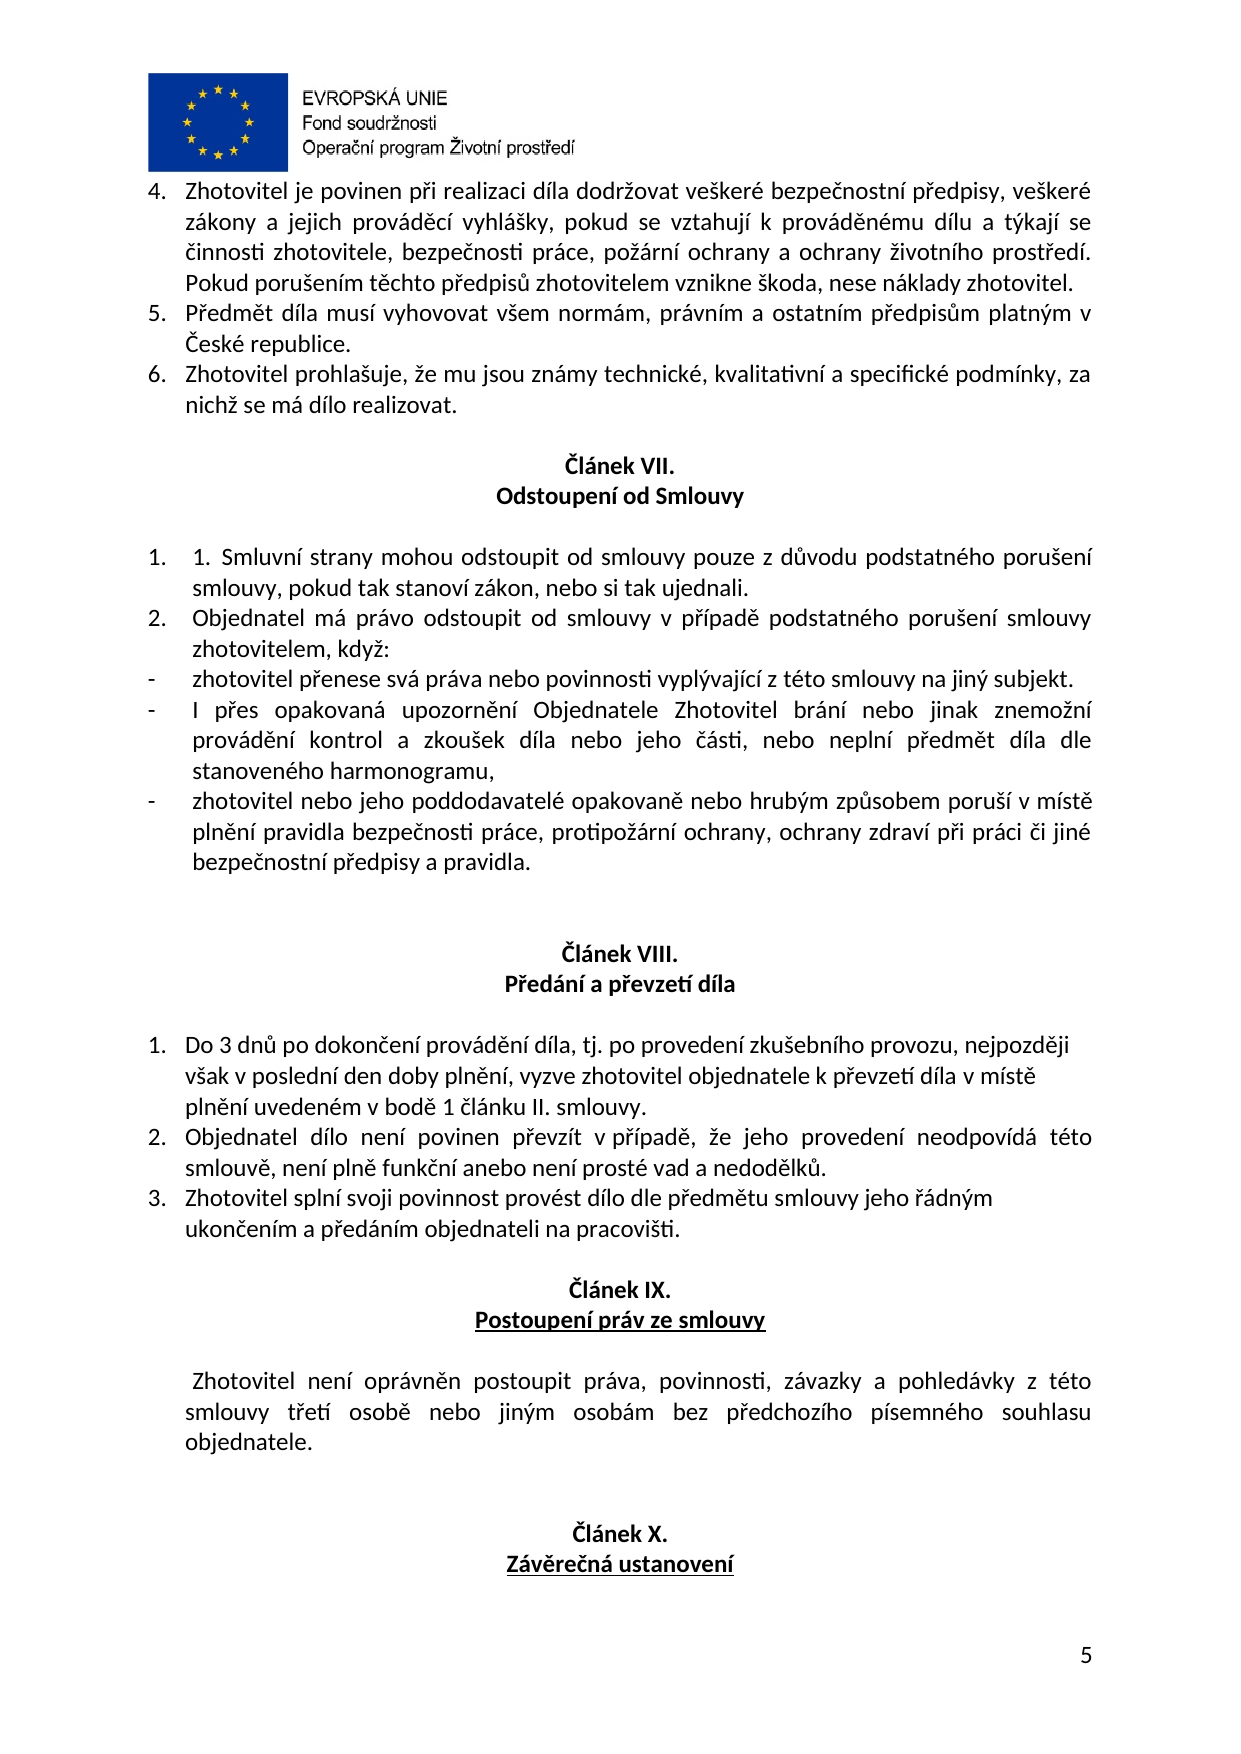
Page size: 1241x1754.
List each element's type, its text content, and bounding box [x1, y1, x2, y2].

list Článek VII. [148, 450, 1093, 480]
list Článek IX. [148, 1274, 1093, 1304]
list Závěrečná ustanovení [148, 1548, 1093, 1579]
list Objednatel dílo není povinen převzít v případě, že jeho provedení neodpovídá této smlouvě, není plně funkční anebo není prosté vad a nedodělků. [148, 1121, 1093, 1182]
list zhotovitel přenese svá práva nebo povinnosti vyplývající z této smlouvy na jiný subjekt. [148, 663, 1093, 694]
list Zhotovitel prohlašuje, že mu jsou známy technické, kvalitativní a specifické podmínky, za nichž se má dílo realizovat. [148, 358, 1093, 419]
list I přes opakovaná upozornění Objednatele Zhotovitel brání nebo jinak znemožní provádění kontrol a zkoušek díla nebo jeho části, nebo neplní předmět díla dle stanoveného harmonogramu, [148, 694, 1093, 786]
list Do 3 dnů po dokončení provádění díla, tj. po provedení zkušebního provozu, nejpozději však v poslední den doby plnění, vyzve zhotovitel objednatele k převzetí díla v místě plnění uvedeném v bodě 1 článku II. smlouvy. [148, 1030, 1093, 1121]
picture [147, 73, 586, 176]
list Objednatel má právo odstoupit od smlouvy v případě podstatného porušení smlouvy zhotovitelem, když: [148, 602, 1093, 663]
list Předmět díla musí vyhovovat všem normám, právním a ostatním předpisům platným v České republice. [148, 297, 1093, 358]
list 1. Smluvní strany mohou odstoupit od smlouvy pouze z důvodu podstatného porušení smlouvy, pokud tak stanoví zákon, nebo si tak ujednali. [148, 541, 1093, 602]
text Zhotovitel není oprávněn postoupit práva, povinnosti, závazky a pohledávky z této smlouvy třetí osobě nebo jiným osobám bez předchozího písemného souhlasu objednatele. [185, 1365, 1093, 1457]
list Předání a převzetí díla [148, 969, 1093, 999]
list Článek X. [148, 1518, 1093, 1548]
list Článek VIII. [148, 938, 1093, 969]
list Postoupení práv ze smlouvy [148, 1304, 1093, 1335]
list zhotovitel nebo jeho poddodavatelé opakovaně nebo hrubým způsobem poruší v místě plnění pravidla bezpečnosti práce, protipožární ochrany, ochrany zdraví při práci či jiné bezpečnostní předpisy a pravidla. [148, 786, 1093, 877]
list Zhotovitel je povinen při realizaci díla dodržovat veškeré bezpečnostní předpisy, veškeré zákony a jejich prováděcí vyhlášky, pokud se vztahují k prováděnému dílu a týkají se činnosti zhotovitele, bezpečnosti práce, požární ochrany a ochrany životního prostředí. Pokud porušením těchto předpisů zhotovitelem vznikne škoda, nese náklady zhotovitel. [148, 175, 1093, 297]
list Zhotovitel splní svoji povinnost provést dílo dle předmětu smlouvy jeho řádným ukončením a předáním objednateli na pracovišti. [148, 1182, 1093, 1243]
list Odstoupení od Smlouvy [148, 480, 1093, 511]
